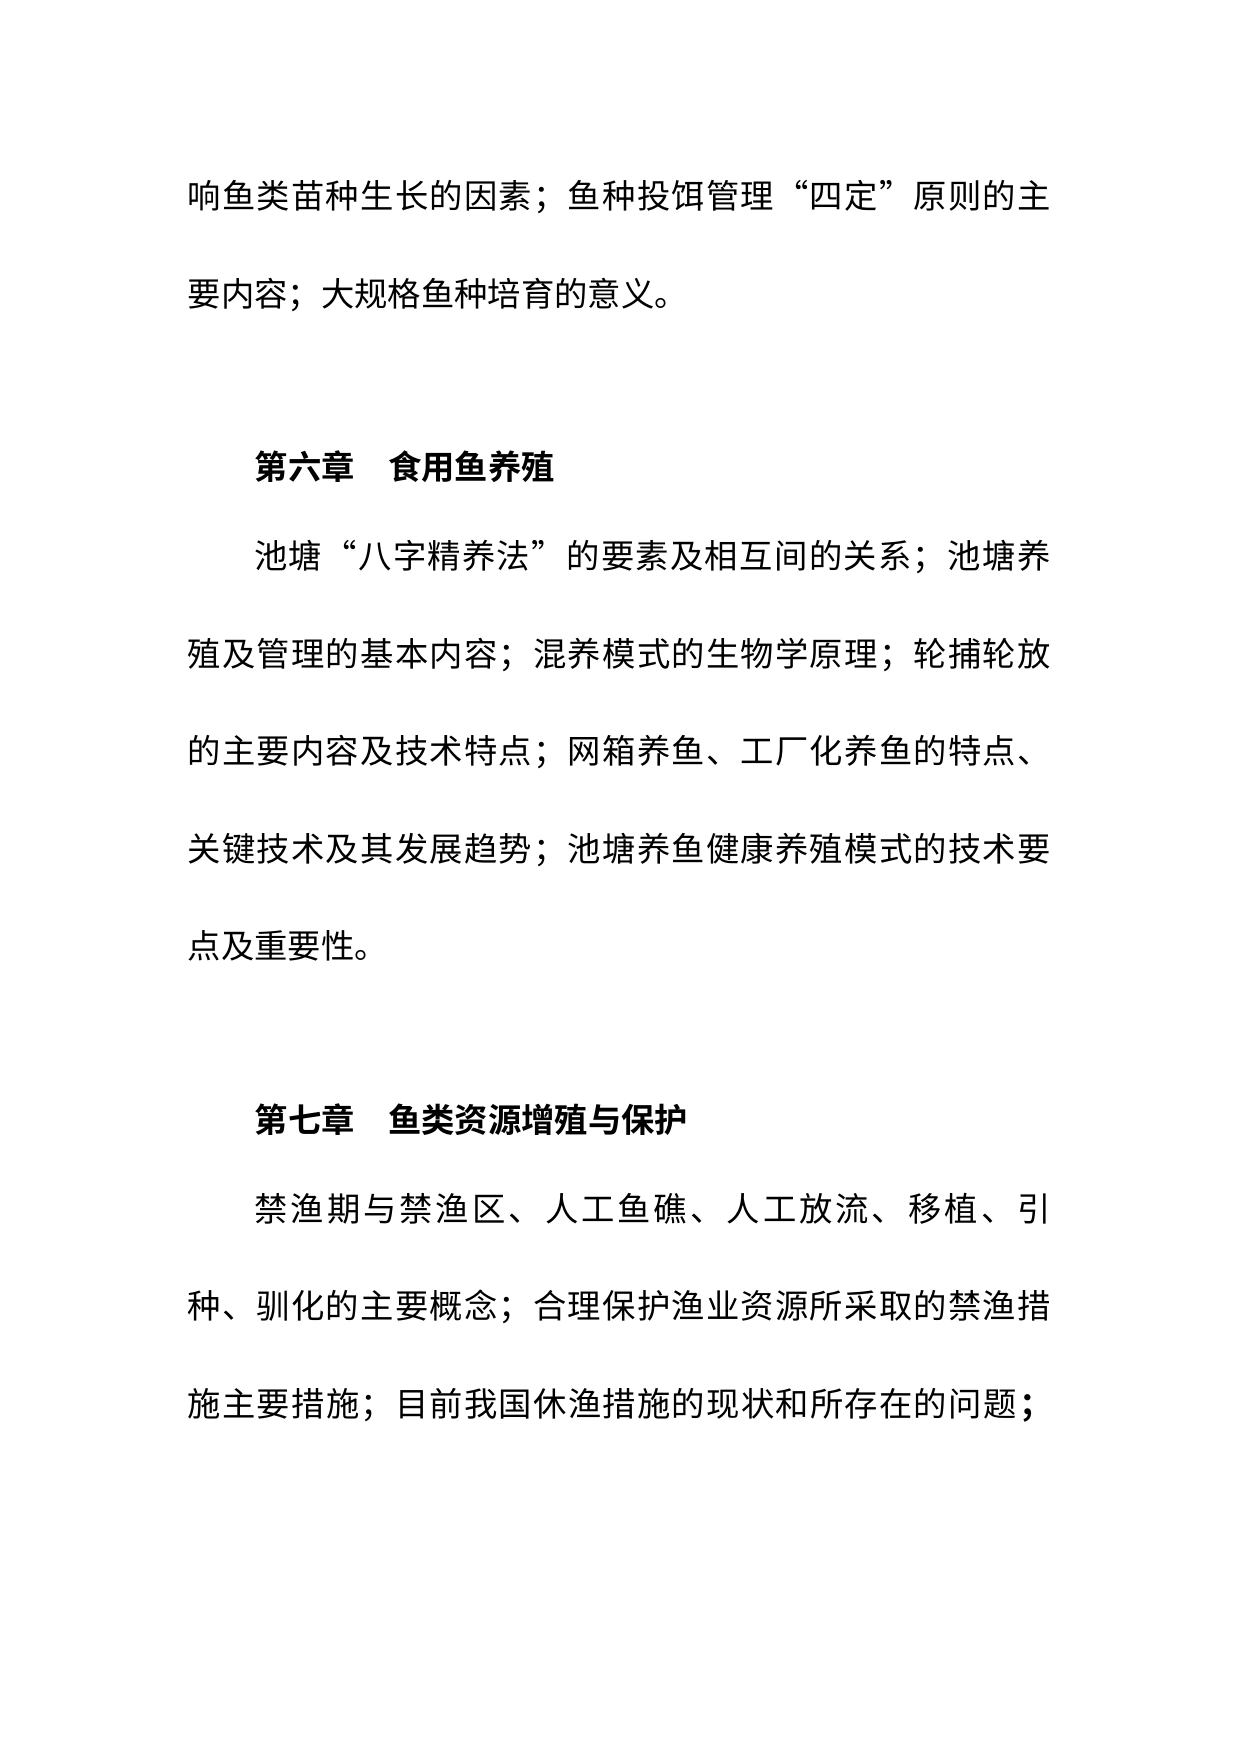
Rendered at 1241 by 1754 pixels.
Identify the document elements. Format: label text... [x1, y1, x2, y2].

text 第七章 鱼类资源增殖与保护 [187, 1085, 1053, 1150]
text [187, 1174, 1053, 1434]
text 第六章 食用鱼养殖 [187, 433, 1053, 498]
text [187, 162, 1053, 324]
text 池塘“八字精养法”的要素及相互间的关系；池塘养殖及管理的基本内容；混养模式的生物学原理；轮捕轮放的主要内容及技术特点；网箱养鱼、工厂化养鱼的特点、关键技术及其发展趋势；池塘养鱼健康养殖模式的技术要点及重要性。 [187, 522, 1053, 977]
